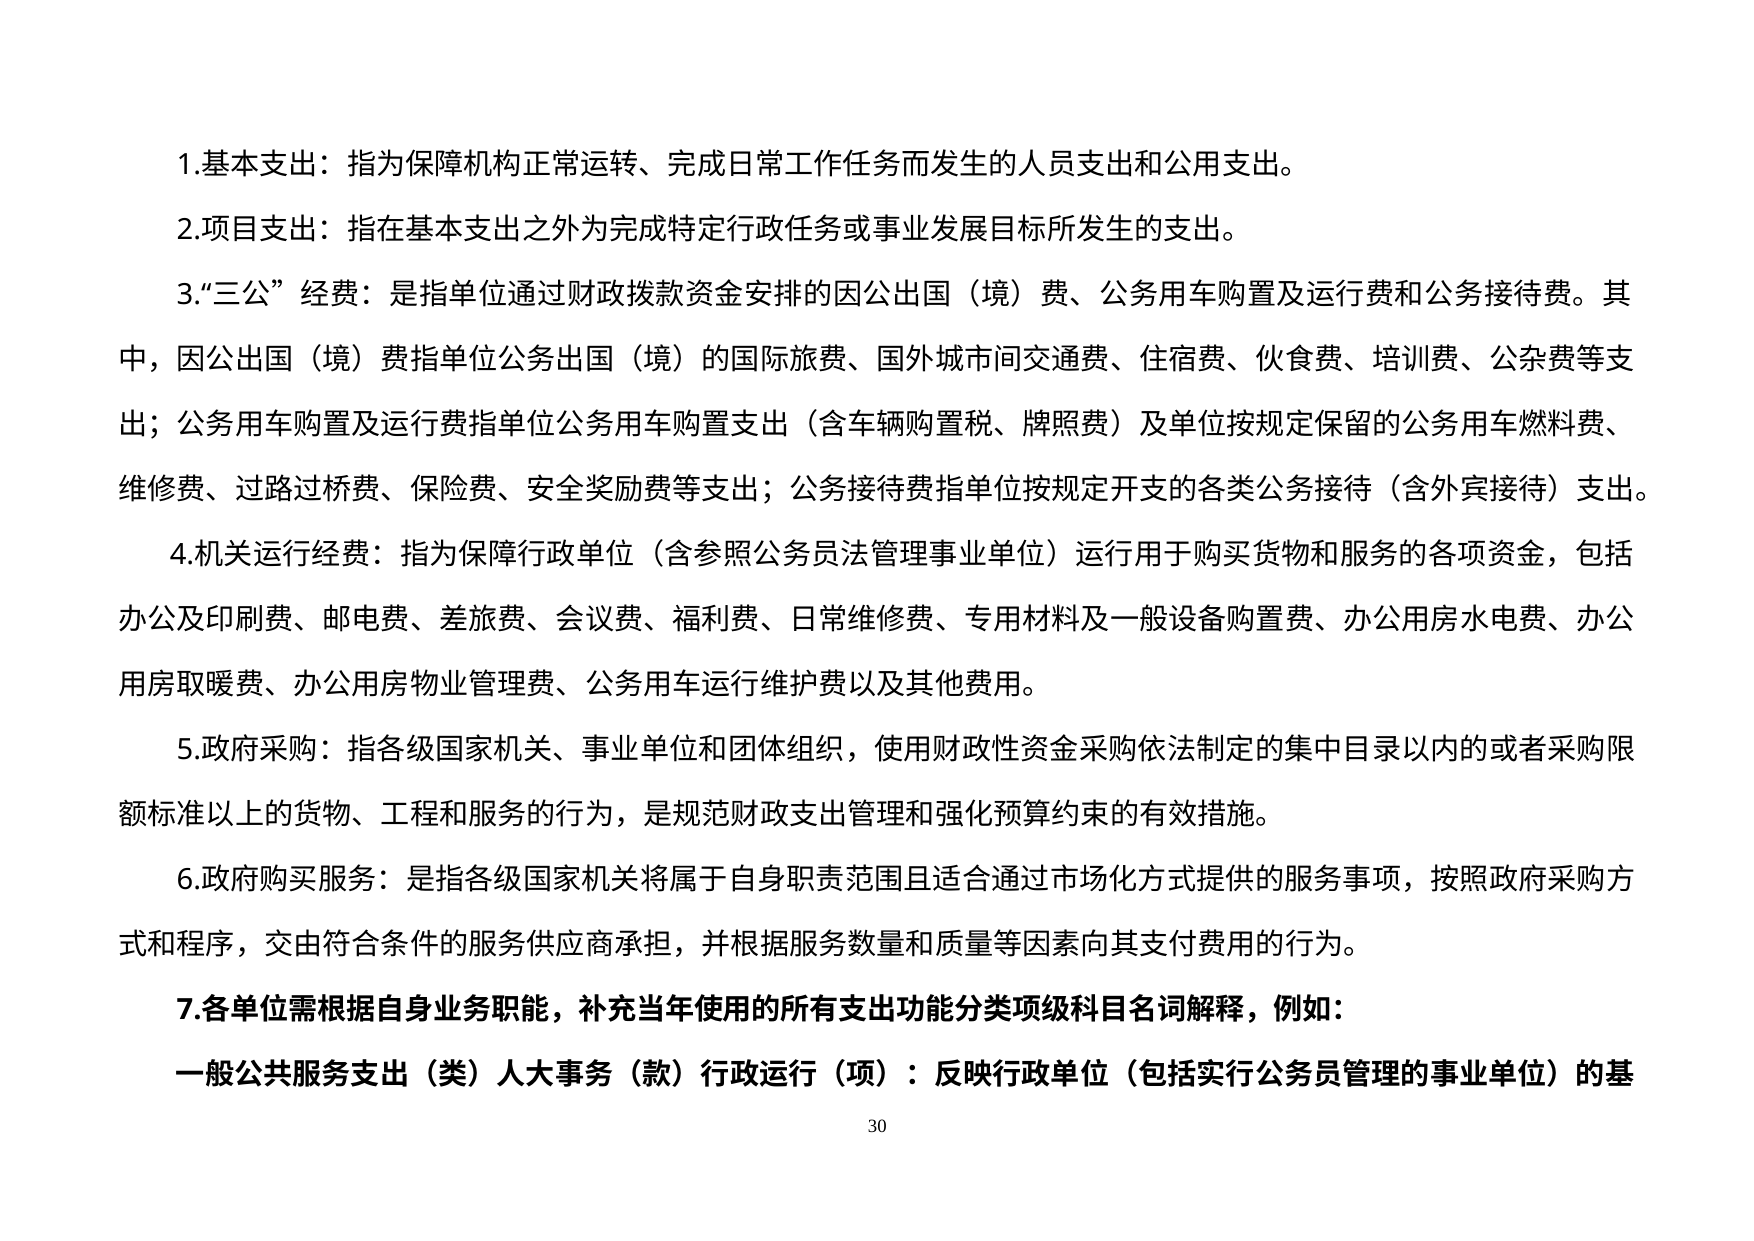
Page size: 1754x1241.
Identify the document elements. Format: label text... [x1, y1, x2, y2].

text 2.项目支出：指在基本支出之外为完成特定行政任务或事业发展目标所发生的支出。 [118, 194, 1636, 259]
text 1.基本支出：指为保障机构正常运转、完成日常工作任务而发生的人员支出和公用支出。 [118, 129, 1636, 194]
text 7.各单位需根据自身业务职能，补充当年使用的所有支出功能分类项级科目名词解释，例如： [118, 974, 1636, 1039]
text 3.“三公”经费：是指单位通过财政拨款资金安排的因公出国（境）费、公务用车购置及运行费和公务接待费。其中，因公出国（境）费指单位公务出国（境）的国际旅费、国外城市间交通费、住宿费、伙食费、培训费、公杂费等支出；公务用车购置及运行费指单位公务用车购置支出（含车辆购置税、牌照费）及单位按规定保留的公务用车燃料费、维修费、过路过桥费、保险费、安全奖励费等支出；公务接待费指单位按规定开支的各类公务接待（含外宾接待）支出。 [118, 259, 1636, 519]
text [118, 1039, 1636, 1104]
text 6.政府购买服务：是指各级国家机关将属于自身职责范围且适合通过市场化方式提供的服务事项，按照政府采购方式和程序，交由符合条件的服务供应商承担，并根据服务数量和质量等因素向其支付费用的行为。 [118, 844, 1636, 974]
text 4.机关运行经费：指为保障行政单位（含参照公务员法管理事业单位）运行用于购买货物和服务的各项资金，包括办公及印刷费、邮电费、差旅费、会议费、福利费、日常维修费、专用材料及一般设备购置费、办公用房水电费、办公用房取暖费、办公用房物业管理费、公务用车运行维护费以及其他费用。 [118, 519, 1636, 714]
text 5.政府采购：指各级国家机关、事业单位和团体组织，使用财政性资金采购依法制定的集中目录以内的或者采购限额标准以上的货物、工程和服务的行为，是规范财政支出管理和强化预算约束的有效措施。 [118, 714, 1636, 844]
